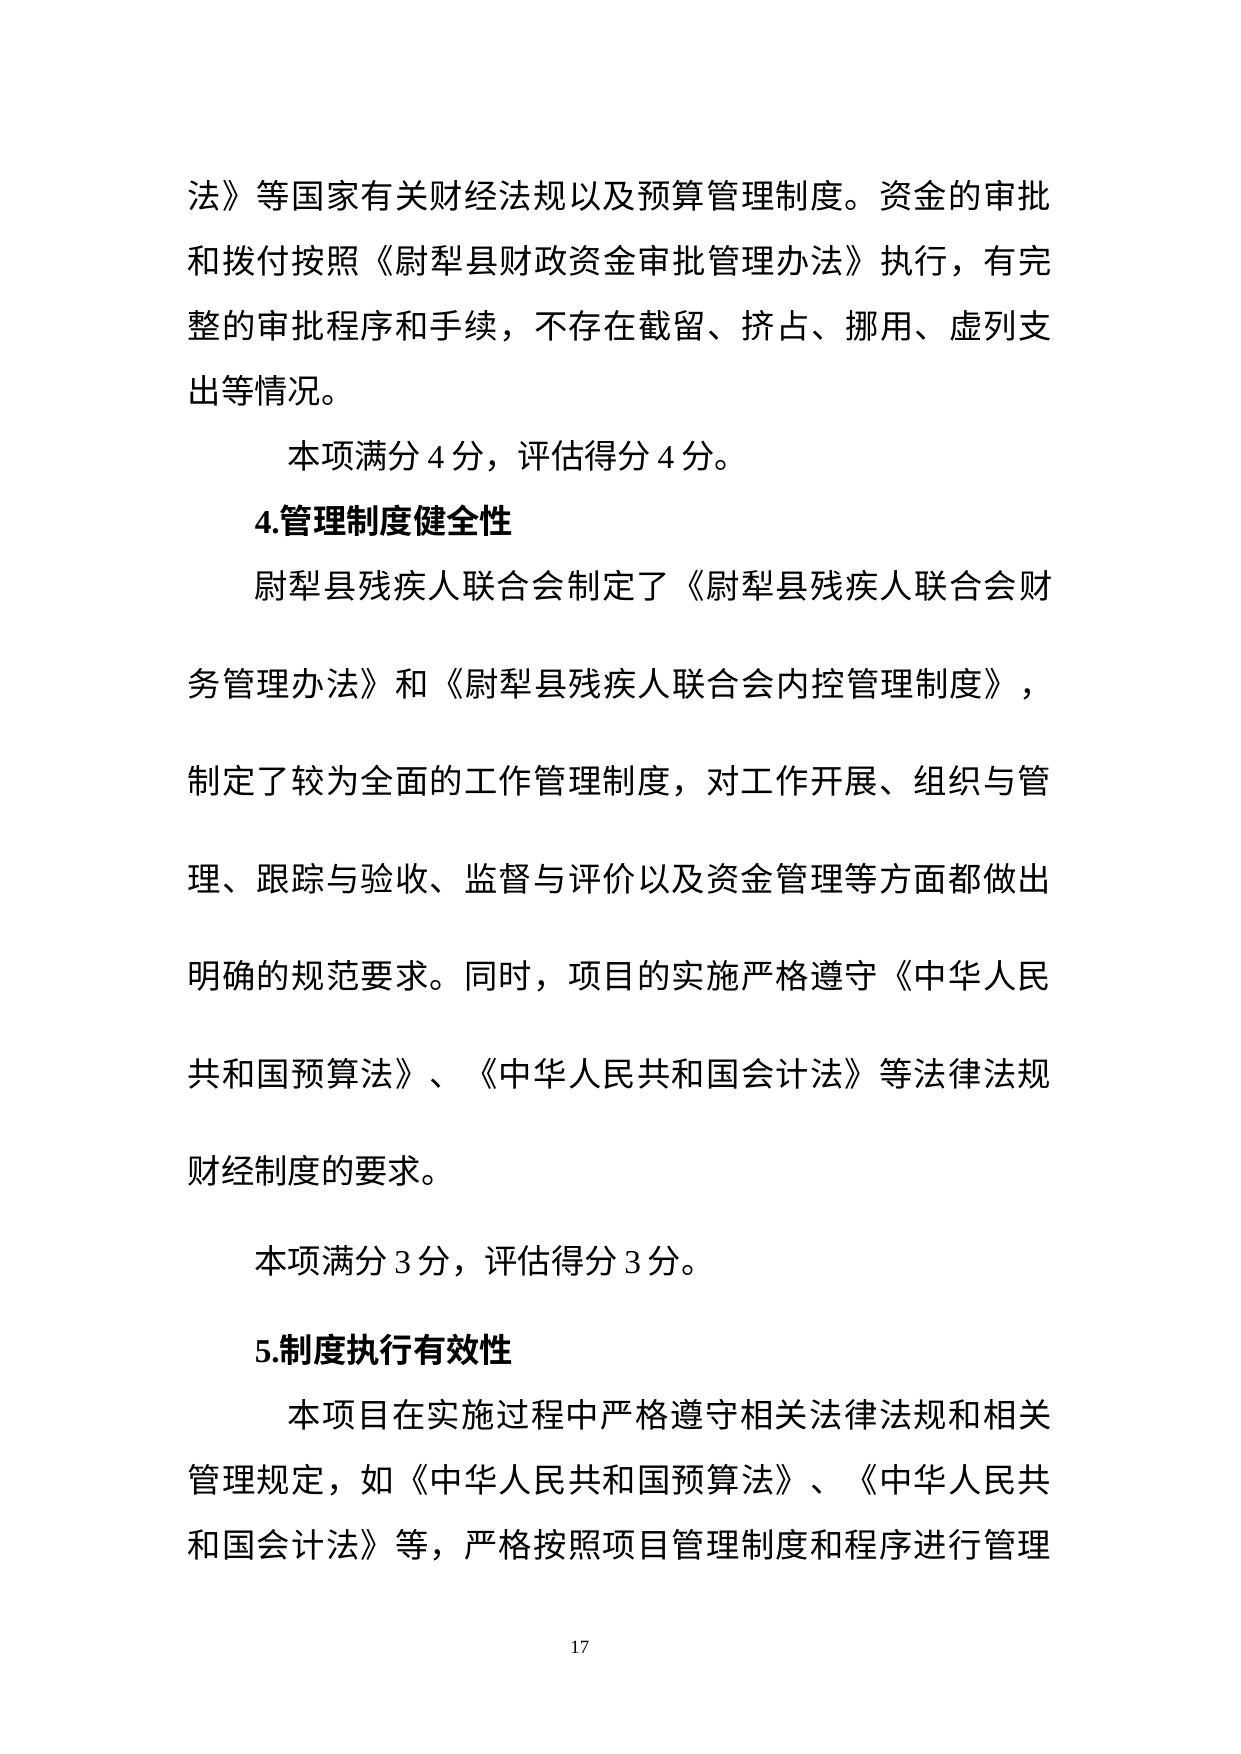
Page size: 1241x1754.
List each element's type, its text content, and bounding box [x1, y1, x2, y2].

text 尉犁县残疾人联合会制定了《尉犁县残疾人联合会财务管理办法》和《尉犁县残疾人联合会内控管理制度》，制定了较为全面的工作管理制度，对工作开展、组织与管理、跟踪与验收、监督与评价以及资金管理等方面都做出明确的规范要求。同时，项目的实施严格遵守《中华人民共和国预算法》、《中华人民共和国会计法》等法律法规、财经制度的要求。 [187, 552, 1053, 1202]
text 本项满分4分，评估得分4分。 [187, 422, 1053, 487]
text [187, 162, 1053, 422]
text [187, 1380, 1053, 1575]
text 本项满分3分，评估得分3分。 [187, 1226, 1053, 1291]
subtitle 5.制度执行有效性 [187, 1315, 1053, 1380]
subtitle 4.管理制度健全性 [187, 487, 1053, 552]
